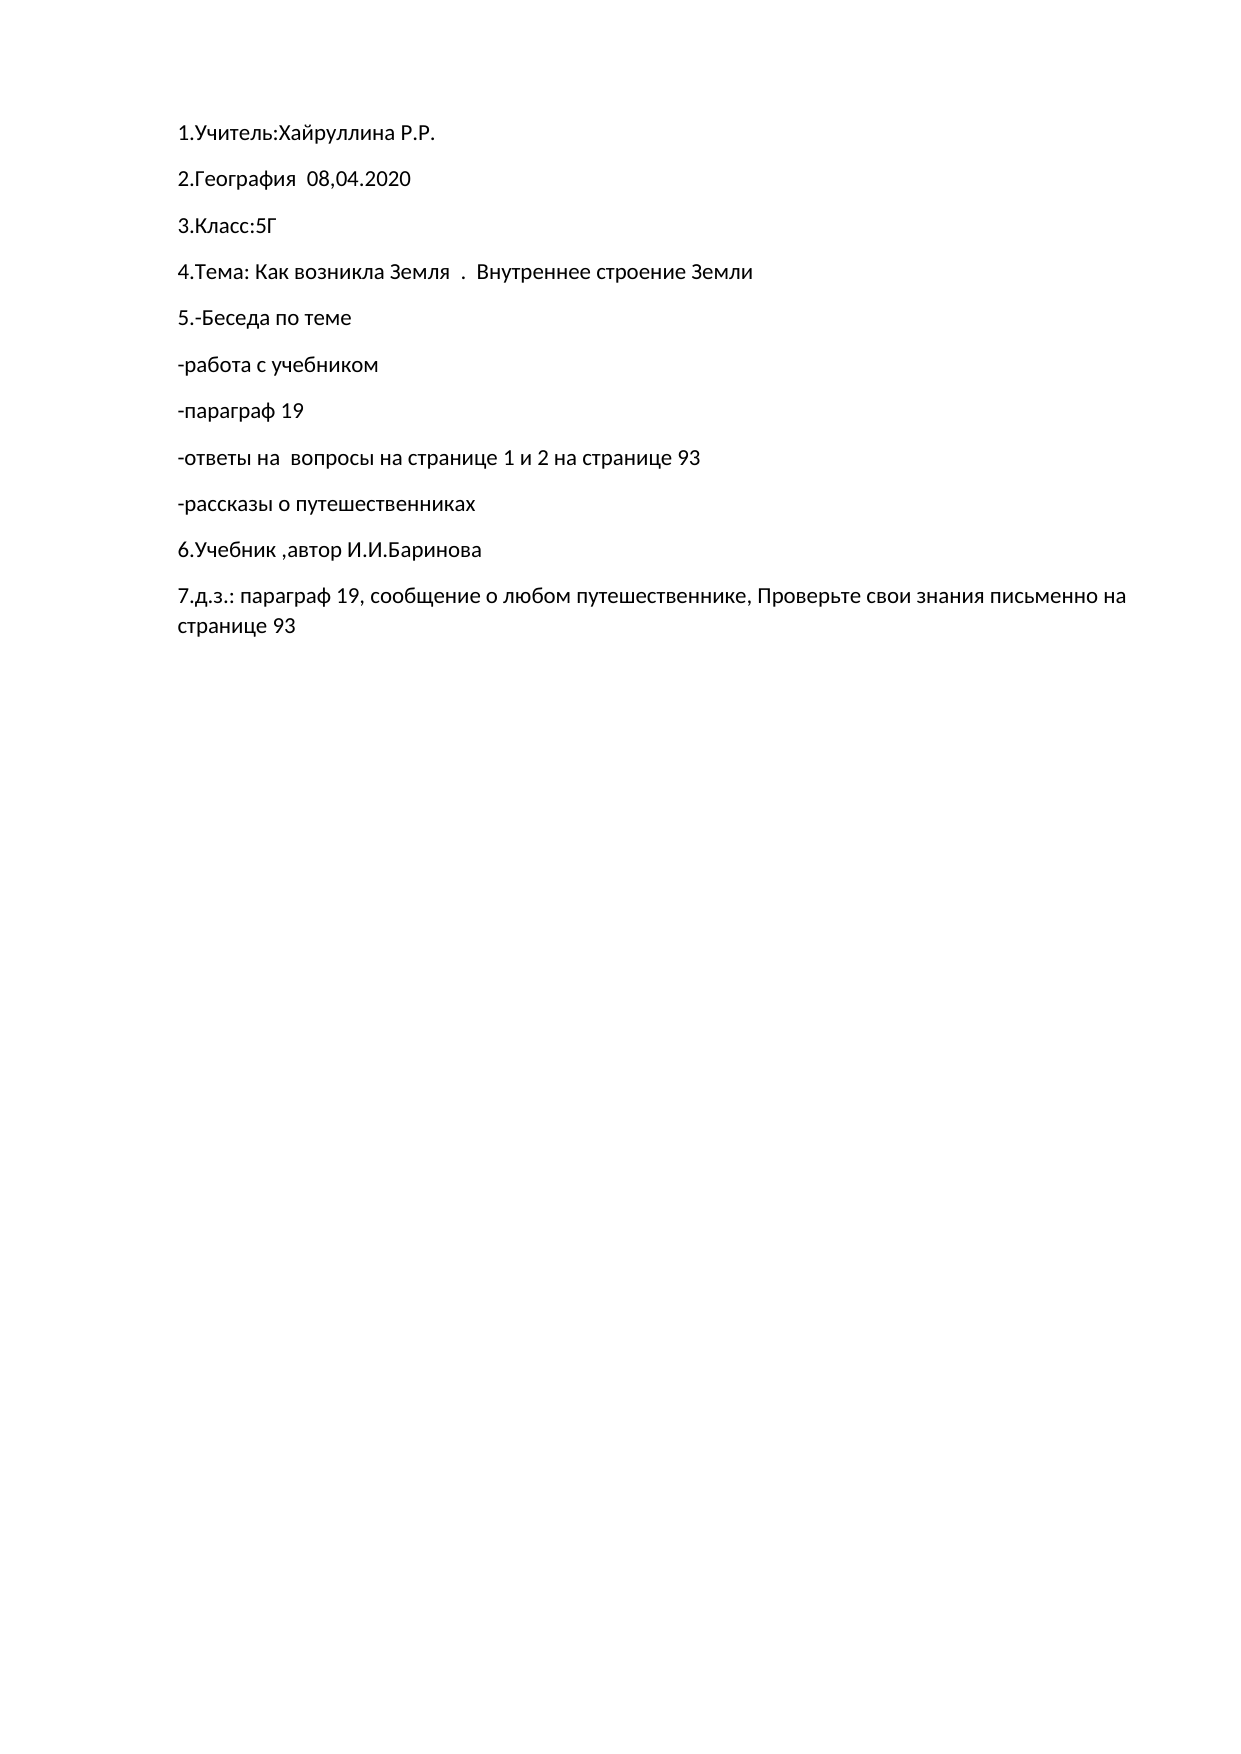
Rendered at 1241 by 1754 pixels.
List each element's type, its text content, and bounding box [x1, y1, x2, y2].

text -рассказы о путешественниках [177, 489, 1152, 517]
text 1.Учитель:Хайруллина Р.Р. [177, 118, 1152, 146]
text 4.Тема: Как возникла Земля . Внутреннее строение Земли [177, 257, 1152, 285]
text 7.д.з.: параграф 19, сообщение о любом путешественнике, Проверьте свои знания письменно на странице 93 [177, 582, 1152, 639]
text 6.Учебник ,автор И.И.Баринова [177, 535, 1152, 563]
text 3.Класс:5Г [177, 211, 1152, 239]
text -параграф 19 [177, 396, 1152, 424]
text 2.География 08,04.2020 [177, 164, 1152, 192]
text 5.-Беседа по теме [177, 303, 1152, 332]
text -ответы на вопросы на странице 1 и 2 на странице 93 [177, 443, 1152, 471]
text -работа с учебником [177, 350, 1152, 378]
